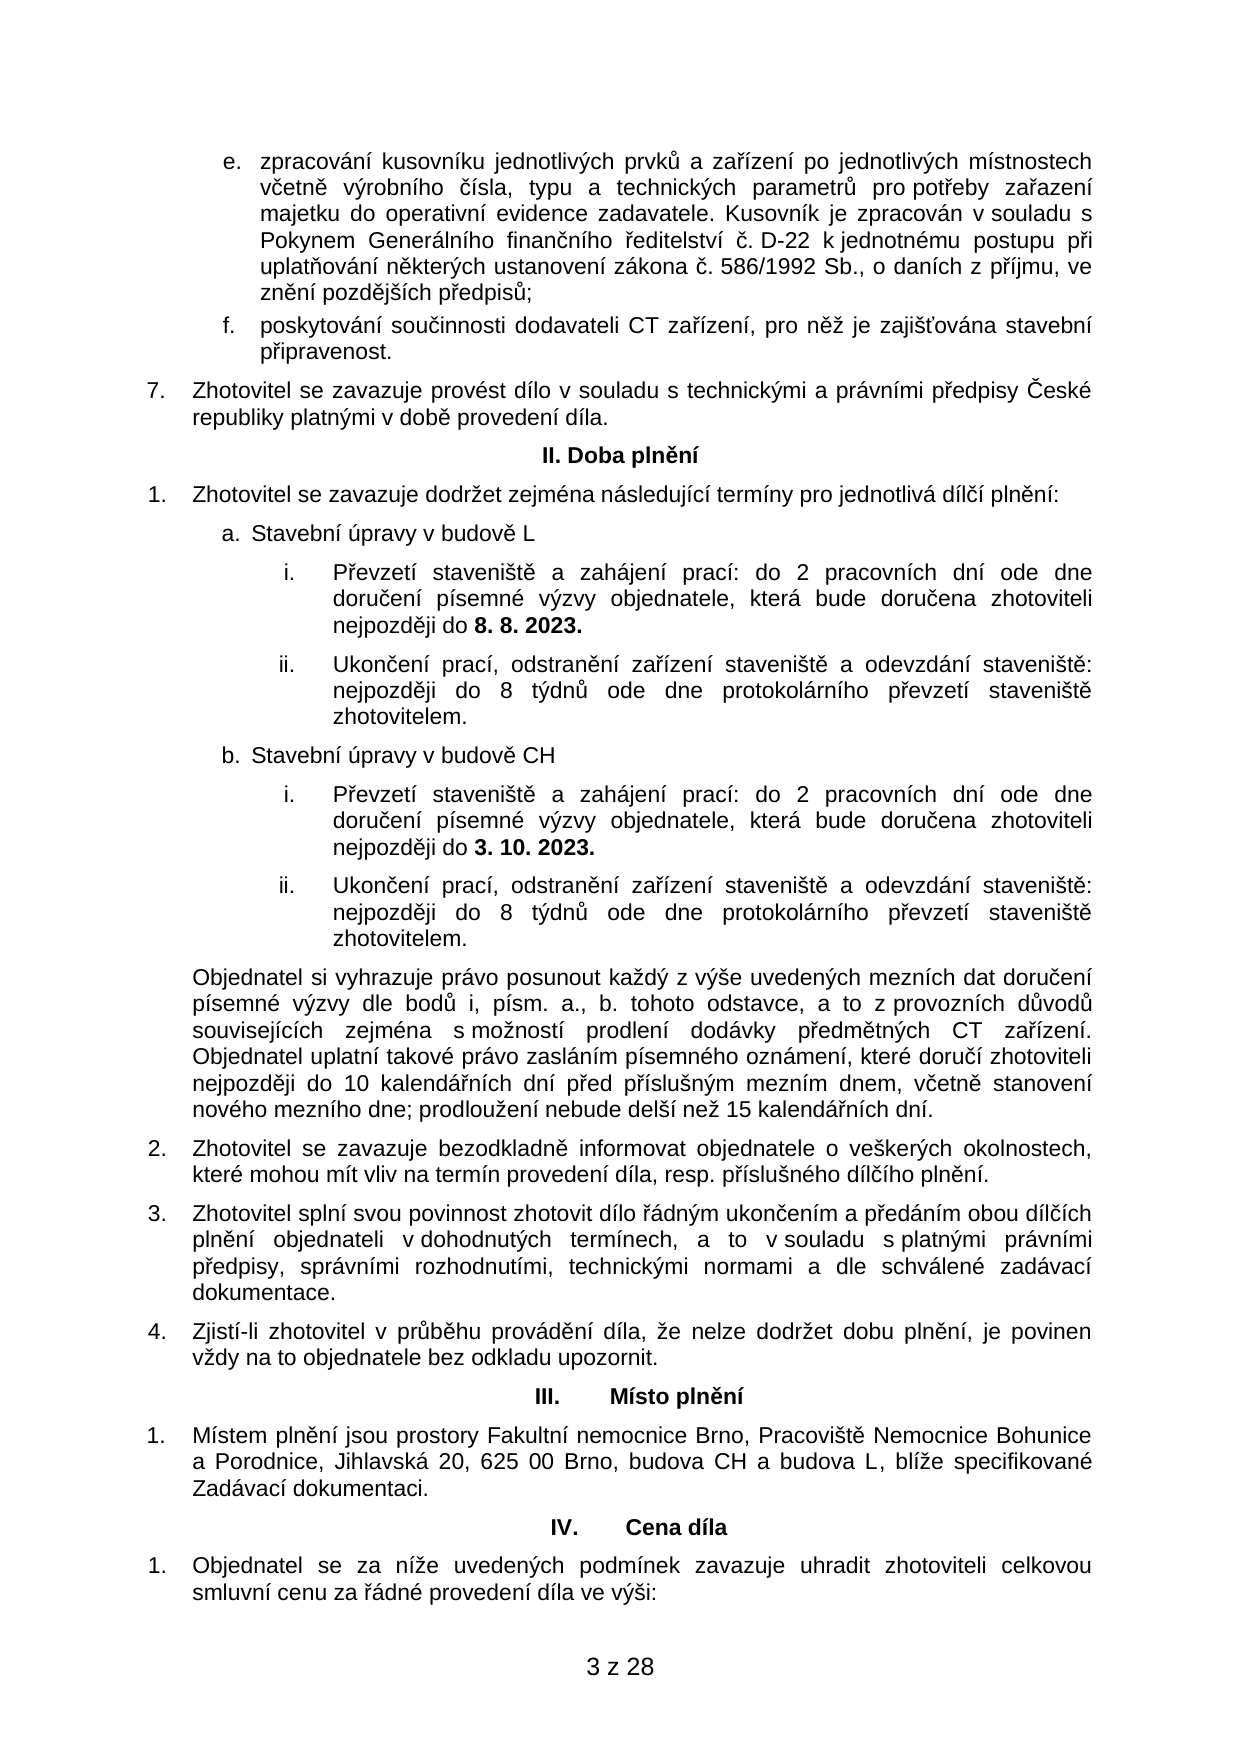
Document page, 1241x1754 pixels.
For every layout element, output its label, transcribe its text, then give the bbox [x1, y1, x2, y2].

list poskytování součinnosti dodavateli CT zařízení, pro něž je zajišťována stavební připravenost. [223, 312, 1093, 365]
list Objednatel se za níže uvedených podmínek zavazuje uhradit zhotoviteli celkovou smluvní cenu za řádné provedení díla ve výši: [148, 1552, 1093, 1605]
list Místem plnění jsou prostory Fakultní nemocnice Brno, Pracoviště Nemocnice Bohunice a Porodnice, Jihlavská 20, 625 00 Brno, budova CH a budova L, blíže specifikované Zadávací dokumentaci. [146, 1422, 1093, 1501]
list Zhotovitel se zavazuje bezodkladně informovat objednatele o veškerých okolnostech, které mohou mít vliv na termín provedení díla, resp. příslušného dílčího plnění. [148, 1135, 1093, 1187]
list Ukončení prací, odstranění zařízení staveniště a odevzdání staveniště: nejpozději do 8 týdnů ode dne protokolárního převzetí staveniště zhotovitelem. [295, 651, 1093, 729]
list Převzetí staveniště a zahájení prací: do 2 pracovních dní ode dne doručení písemné výzvy objednatele, která bude doručena zhotoviteli nejpozději do 3. 10. 2023. [295, 781, 1093, 860]
list Cena díla [185, 1513, 1093, 1540]
text Objednatel si vyhrazuje právo posunout každý z výše uvedených mezních dat doručení písemné výzvy dle bodů i, písm. a., b. tohoto odstavce, a to z provozních důvodů souvisejících zejména s možností prodlení dodávky předmětných CT zařízení. Objednatel uplatní takové právo zasláním písemného oznámení, které doručí zhotoviteli nejpozději do 10 kalendářních dní před příslušným mezním dnem, včetně stanovení nového mezního dne; prodloužení nebude delší než 15 kalendářních dní. [192, 964, 1093, 1122]
list Stavební úpravy v budově L [221, 520, 1093, 546]
list Zhotovitel splní svou povinnost zhotovit dílo řádným ukončením a předáním obou dílčích plnění objednateli v dohodnutých termínech, a to v souladu s platnými právními předpisy, správními rozhodnutími, technickými normami a dle schválené zadávací dokumentace. [148, 1200, 1093, 1305]
list Zhotovitel se zavazuje provést dílo v souladu s technickými a právními předpisy České republiky platnými v době provedení díla. [146, 377, 1093, 430]
list Stavební úpravy v budově CH [221, 742, 1093, 768]
text II. Doba plnění [148, 442, 1093, 469]
list Zhotovitel se zavazuje dodržet zejména následující termíny pro jednotlivá dílčí plnění: [148, 481, 1093, 508]
list Zjistí-li zhotovitel v průběhu provádění díla, že nelze dodržet dobu plnění, je povinen vždy na to objednatele bez odkladu upozornit. [148, 1318, 1093, 1371]
list Ukončení prací, odstranění zařízení staveniště a odevzdání staveniště: nejpozději do 8 týdnů ode dne protokolárního převzetí staveniště zhotovitelem. [295, 872, 1093, 952]
list Převzetí staveniště a zahájení prací: do 2 pracovních dní ode dne doručení písemné výzvy objednatele, která bude doručena zhotoviteli nejpozději do 8. 8. 2023. [295, 559, 1093, 638]
list Místo plnění [185, 1383, 1093, 1409]
list zpracování kusovníku jednotlivých prvků a zařízení po jednotlivých místnostech včetně výrobního čísla, typu a technických parametrů pro potřeby zařazení majetku do operativní evidence zadavatele. Kusovník je zpracován v souladu s Pokynem Generálního finančního ředitelství č. D-22 k jednotnému postupu při uplatňování některých ustanovení zákona č. 586/1992 Sb., o daních z příjmu, ve znění pozdějších předpisů; [223, 148, 1093, 306]
